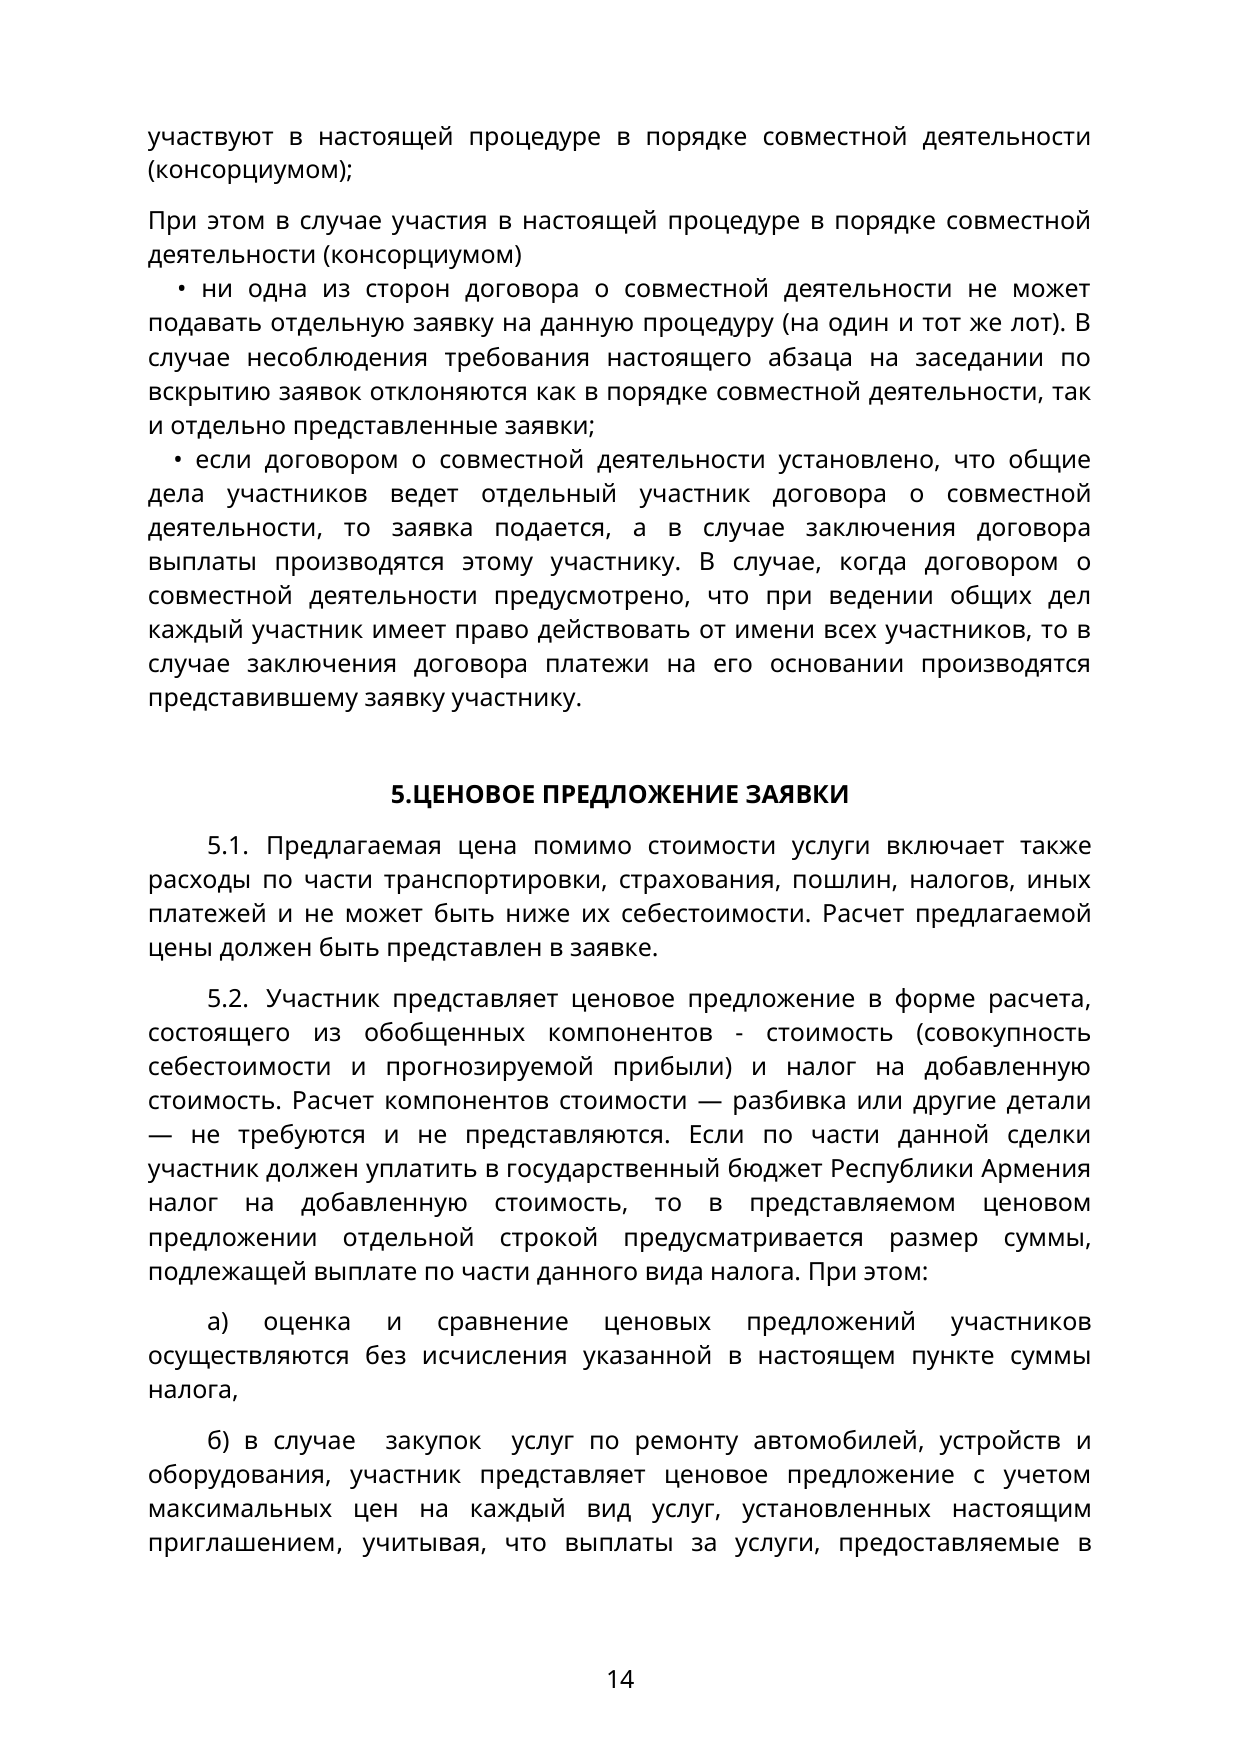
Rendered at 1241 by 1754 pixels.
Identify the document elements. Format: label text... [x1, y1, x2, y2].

text 5.2. Участник представляет ценовое предложение в форме расчета, состоящего из обобщенных компонентов - стоимость (совокупность себестоимости и прогнозируемой прибыли) и налог на добавленную стоимость. Расчет компонентов стоимости — разбивка или другие детали — не требуются и не представляются. Если по части данной сделки участник должен уплатить в государственный бюджет Республики Армения налог на добавленную стоимость, то в представляемом ценовом предложении отдельной строкой предусматривается размер суммы, подлежащей выплате по части данного вида налога. При этом: [148, 981, 1092, 1287]
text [148, 1423, 1092, 1559]
text а) оценка и сравнение ценовых предложений участников осуществляются без исчисления указанной в настоящем пункте суммы налога, [148, 1304, 1092, 1406]
text При этом в случае участия в настоящей процедуре в порядке совместной деятельности (консорциумом) [148, 203, 1092, 271]
text • ни одна из сторон договора о совместной деятельности не может подавать отдельную заявку на данную процедуру (на один и тот же лот). В случае несоблюдения требования настоящего абзаца на заседании по вскрытию заявок отклоняются как в порядке совместной деятельности, так и отдельно представленные заявки; [148, 271, 1092, 441]
text 5.1. Предлагаемая цена помимо стоимости услуги включает также расходы по части транспортировки, страхования, пошлин, налогов, иных платежей и не может быть ниже их себестоимости. Расчет предлагаемой цены должен быть представлен в заявке. [148, 828, 1092, 964]
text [148, 118, 1092, 186]
text • если договором о совместной деятельности установлено, что общие дела участников ведет отдельный участник договора о совместной деятельности, то заявка подается, а в случае заключения договора выплаты производятся этому участнику. В случае, когда договором о совместной деятельности предусмотрено, что при ведении общих дел каждый участник имеет право действовать от имени всех участников, то в случае заключения договора платежи на его основании производятся представившему заявку участнику. [148, 441, 1092, 714]
text 5.ЦЕНОВОЕ ПРЕДЛОЖЕНИЕ ЗАЯВКИ [148, 777, 1092, 811]
